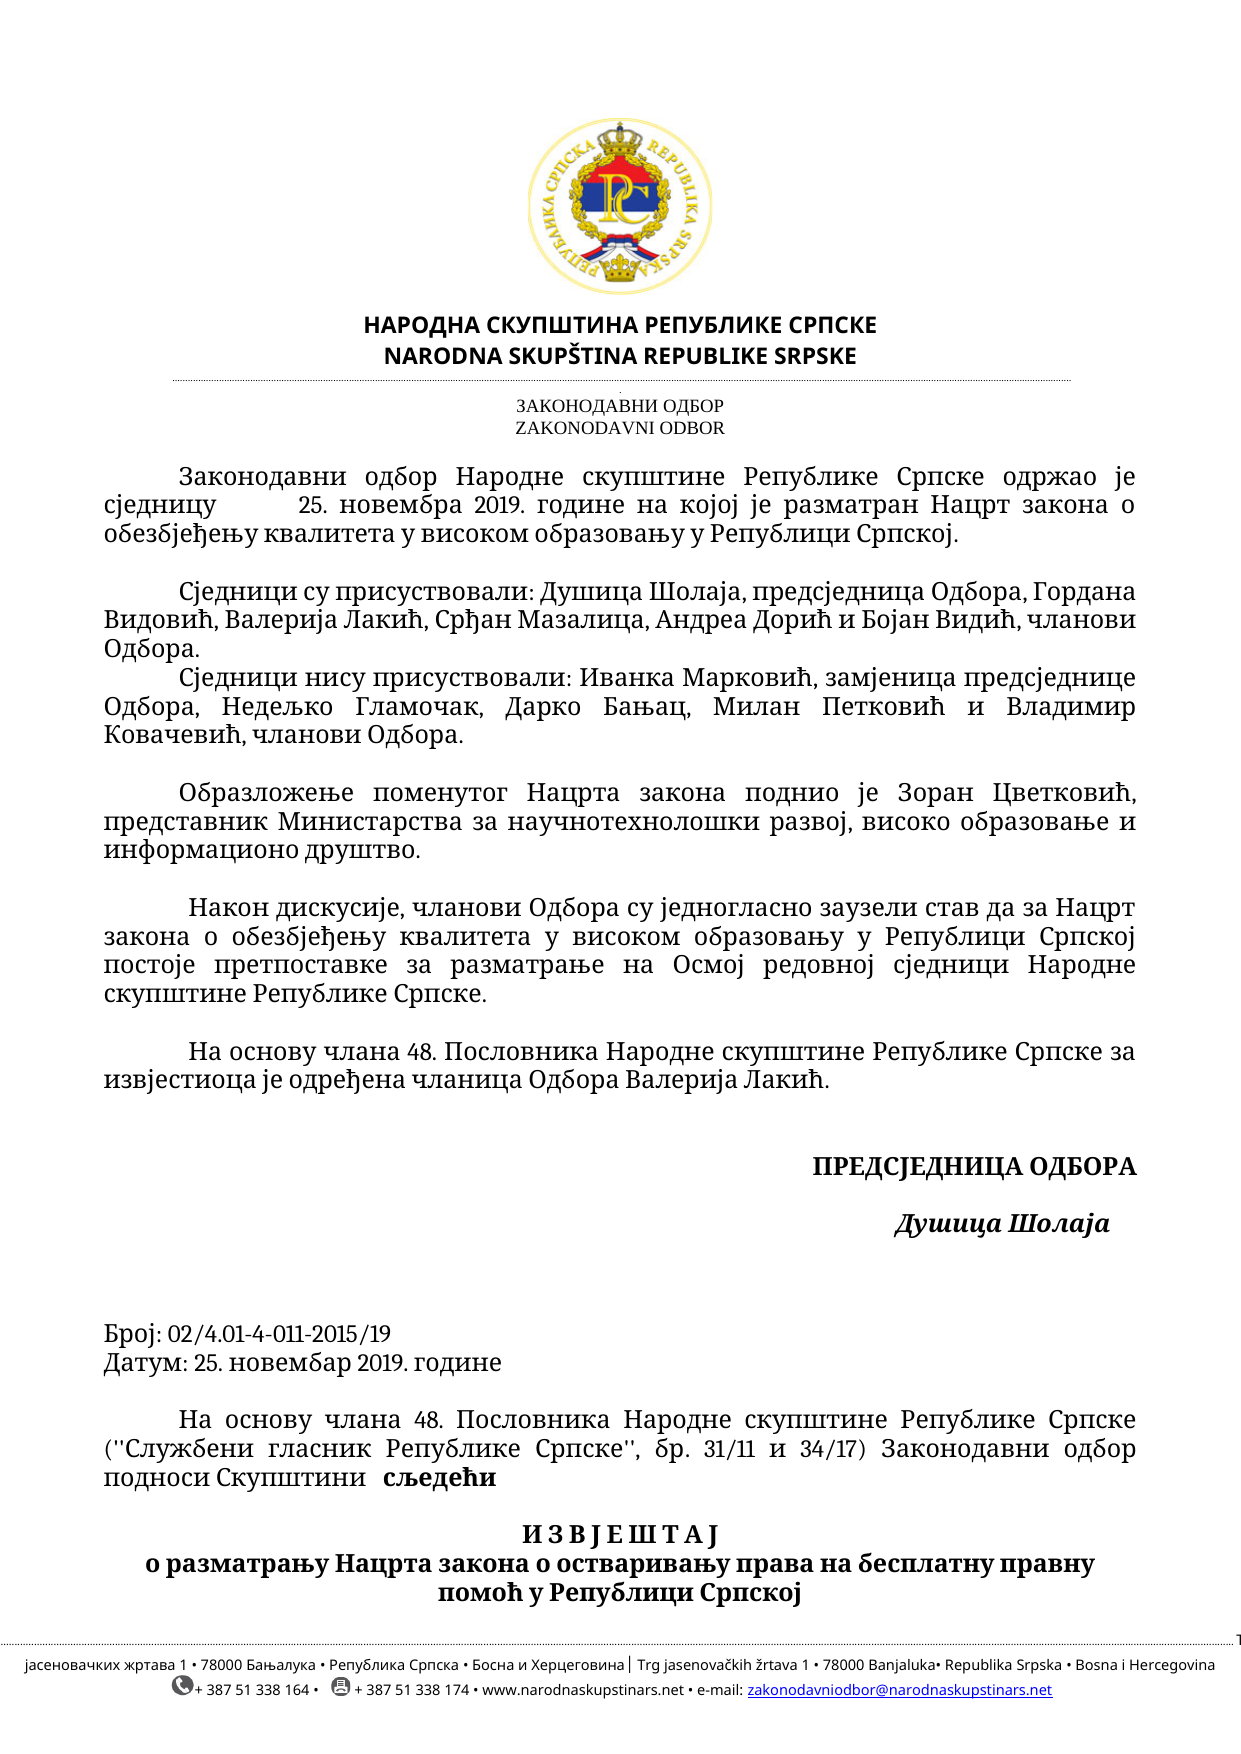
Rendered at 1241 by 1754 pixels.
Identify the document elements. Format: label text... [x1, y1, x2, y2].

text Законодавни одбор Народне скупштине Републике Српске одржао је сједницу 25. новембра 2019. године на којој је разматран Нацрт закона о обезбјеђењу квалитета у високом образовању у Републици Српској. [103, 462, 1137, 549]
text Сједници нису присуствовали: Иванка Марковић, замјеница предсједнице Одбора, Недељко Гламочак, Дарко Бањац, Милан Петковић и Владимир Ковачевић, чланови Одбора. [103, 664, 1137, 750]
text ПРЕДСЈЕДНИЦА ОДБОРА [103, 1152, 1137, 1181]
text Број: 02/4.01-4-011-2015/19 [103, 1320, 1137, 1349]
text На основу члана 48. Пословника Народне скупштине Републике Српске за извјестиоца је одређена чланица Одбора Валерија Лакић. [103, 1037, 1137, 1095]
text Образложење поменутог Нацрта закона поднио је Зоран Цветковић, представник Министарства за научнотехнолошки развој, високо образовање и информационо друштво. [103, 779, 1137, 865]
text На основу члана 48. Пословника Народне скупштине Републике Српске (''Службени гласник Републике Српске'', бр. 31/11 и 34/17) Законодавни одбор подноси Скупштини сљедећи [103, 1406, 1137, 1493]
text о разматрању Нацрта закона о остваривању права на бесплатну правну помоћ у Републици Српској [103, 1550, 1137, 1608]
text Након дискусије, чланови Одбора су једногласно заузели став да за Нацрт закона о обезбјеђењу квалитета у високом образовању у Републици Српској постоје претпоставке за разматрање на Осмој редовној сједници Народне скупштине Републике Српске. [103, 894, 1137, 1009]
text Душица Шолаја [103, 1210, 1137, 1239]
text Датум: 25. новембар 2019. године [103, 1349, 1137, 1378]
text И З В Ј Е Ш Т А Ј [103, 1521, 1137, 1550]
text Сједници су присуствовали: Душица Шолаја, предсједница Одбора, Гордана Видовић, Валерија Лакић, Срђан Мазалица, Андреа Дорић и Бојан Видић, чланови Одбора. [103, 577, 1137, 664]
